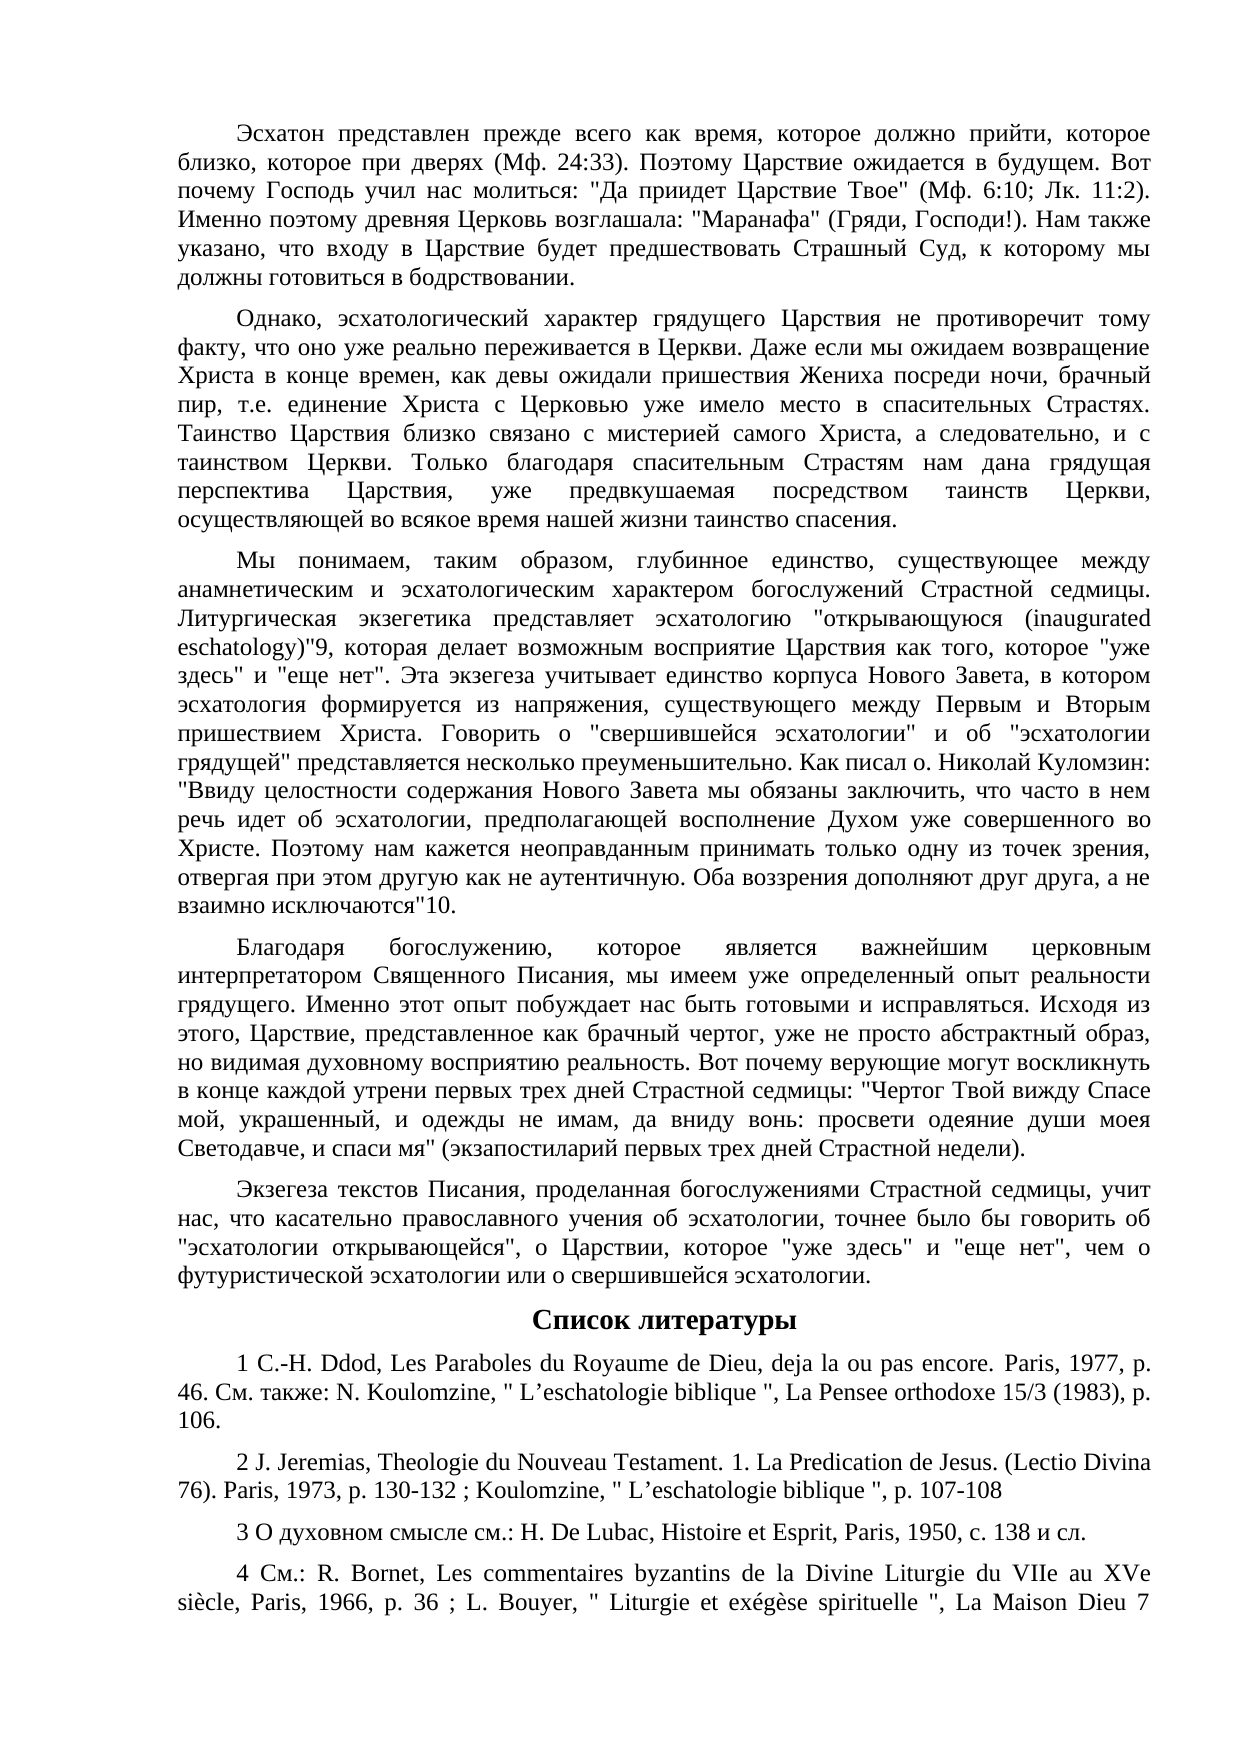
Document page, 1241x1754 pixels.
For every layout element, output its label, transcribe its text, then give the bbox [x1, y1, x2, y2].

text Список литературы [177, 1302, 1152, 1335]
text 1 С.-H. Ddod, Les Paraboles du Royaume de Dieu, deja la ou pas encore. Paris, 1977, p. 46. См. также: N. Koulomzine, " L’eschatologie biblique ", La Pensee orthodoxe 15/3 (1983), p. 106. [177, 1348, 1152, 1434]
text Мы понимаем, таким образом, глубинное единство, существующее между анамнетическим и эсхатологическим характером богослужений Страстной седмицы. Литургическая экзегетика представляет эсхатологию "открывающуюся (inaugurated eschatology)"9, которая делает возможным восприятие Царствия как того, которое "уже здесь" и "еще нет". Эта экзегеза учитывает единство корпуса Нового Завета, в котором эсхатология формируется из напряжения, существующего между Первым и Вторым пришествием Христа. Говорить о "свершившейся эсхатологии" и об "эсхатологии грядущей" представляется несколько преуменьшительно. Как писал о. Николай Куломзин: "Ввиду целостности содержания Нового Завета мы обязаны заключить, что часто в нем речь идет об эсхатологии, предполагающей восполнение Духом уже совершенного во Христе. Поэтому нам кажется неоправданным принимать только одну из точек зрения, отвергая при этом другую как не аутентичную. Оба воззрения дополняют друг друга, а не взаимно исключаются"10. [177, 546, 1152, 919]
text 2 J. Jeremias, Theologie du Nouveau Testament. 1. La Predication de Jesus. (Lectio Divina 76). Paris, 1973, p. 130-132 ; Koulomzine, " L’eschatologie biblique ", p. 107-108 [177, 1447, 1152, 1504]
text Благодаря богослужению, которое является важнейшим церковным интерпретатором Священного Писания, мы имеем уже определенный опыт реальности грядущего. Именно этот опыт побуждает нас быть готовыми и исправляться. Исходя из этого, Царствие, представленное как брачный чертог, уже не просто абстрактный образ, но видимая духовному восприятию реальность. Вот почему верующие могут воскликнуть в конце каждой утрени первых трех дней Страстной седмицы: "Чертог Твой вижду Спасе мой, украшенный, и одежды не имам, да вниду вонь: просвети одеяние души моея Светодавче, и спаси мя" (экзапостиларий первых трех дней Страстной недели). [177, 932, 1152, 1162]
text Эсхатон представлен прежде всего как время, которое должно прийти, которое близко, которое при дверях (Мф. 24:33). Поэтому Царствие ожидается в будущем. Вот почему Господь учил нас молиться: "Да приидет Царствие Твое" (Мф. 6:10; Лк. 11:2). Именно поэтому древняя Церковь возглашала: "Маранафа" (Гряди, Господи!). Нам также указано, что входу в Царствие будет предшествовать Страшный Суд, к которому мы должны готовиться в бодрствовании. [177, 118, 1152, 291]
text Однако, эсхатологический характер грядущего Царствия не противоречит тому факту, что оно уже реально переживается в Церкви. Даже если мы ожидаем возвращение Христа в конце времен, как девы ожидали пришествия Жениха посреди ночи, брачный пир, т.е. единение Христа с Церковью уже имело место в спасительных Страстях. Таинство Царствия близко связано с мистерией самого Христа, а следовательно, и с таинством Церкви. Только благодаря спасительным Страстям нам дана грядущая перспектива Царствия, уже предвкушаемая посредством таинств Церкви, осуществляющей во всякое время нашей жизни таинство спасения. [177, 303, 1152, 533]
text Экзегеза текстов Писания, проделанная богослужениями Страстной седмицы, учит нас, что касательно православного учения об эсхатологии, точнее было бы говорить об "эсхатологии открывающейся", о Царствии, которое "уже здесь" и "еще нет", чем о футуристической эсхатологии или о свершившейся эсхатологии. [177, 1174, 1152, 1289]
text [177, 1558, 1152, 1615]
text 3 О духовном смысле см.: H. De Lubac, Histoire et Esprit, Paris, 1950, c. 138 и сл. [177, 1517, 1152, 1545]
